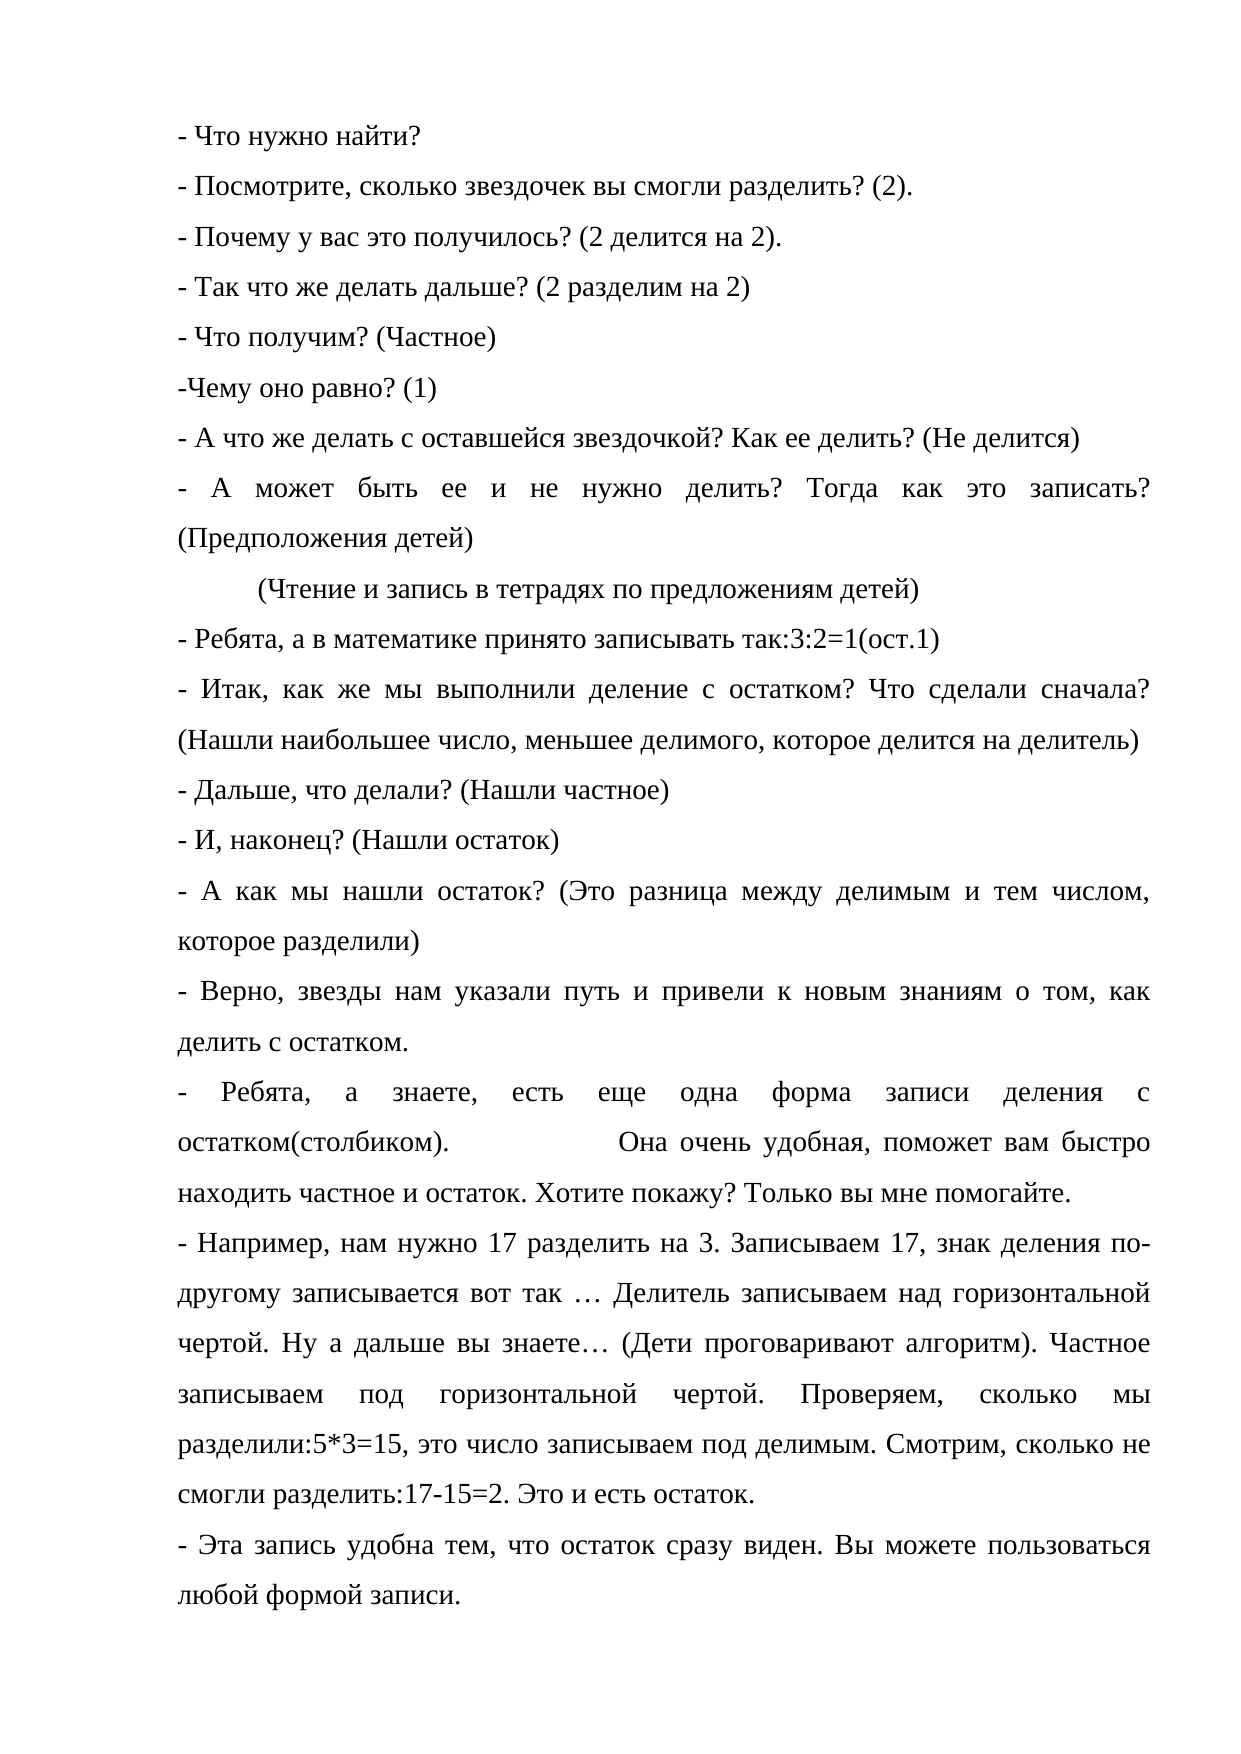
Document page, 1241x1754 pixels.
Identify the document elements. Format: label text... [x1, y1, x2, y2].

text (Чтение и запись в тетрадях по предложениям детей) [177, 571, 1152, 604]
text - Что получим? (Частное) [177, 319, 1152, 353]
text - Итак, как же мы выполнили деление с остатком? Что сделали сначала? (Нашли наибольшее число, меньшее делимого, которое делится на делитель) [177, 672, 1152, 755]
text - Верно, звезды нам указали путь и привели к новым знаниям о том, как делить с остатком. [177, 973, 1152, 1057]
text - Дальше, что делали? (Нашли частное) [177, 772, 1152, 806]
text - Эта запись удобна тем, что остаток сразу виден. Вы можете пользоваться любой формой записи. [177, 1527, 1152, 1611]
text - А может быть ее и не нужно делить? Тогда как это записать? (Предположения детей) [177, 470, 1152, 554]
text - Посмотрите, сколько звездочек вы смогли разделить? (2). [177, 168, 1152, 202]
text - А как мы нашли остаток? (Это разница между делимым и тем числом, которое разделили) [177, 873, 1152, 957]
text - Так что же делать дальше? (2 разделим на 2) [177, 269, 1152, 303]
text - Что нужно найти? [177, 118, 1152, 152]
text - И, наконец? (Нашли остаток) [177, 822, 1152, 856]
text - Ребята, а знаете, есть еще одна форма записи деления с остатком(столбиком). Она очень удобная, поможет вам быстро находить частное и остаток. Хотите покажу? Только вы мне помогайте. [177, 1074, 1152, 1208]
text -Чему оно равно? (1) [177, 370, 1152, 403]
text - А что же делать с оставшейся звездочкой? Как ее делить? (Не делится) [177, 420, 1152, 453]
text - Например, нам нужно 17 разделить на 3. Записываем 17, знак деления по-другому записывается вот так … Делитель записываем над горизонтальной чертой. Ну а дальше вы знаете… (Дети проговаривают алгоритм). Частное записываем под горизонтальной чертой. Проверяем, сколько мы разделили:5*3=15, это число записываем под делимым. Смотрим, сколько не смогли разделить:17-15=2. Это и есть остаток. [177, 1225, 1152, 1510]
text - Почему у вас это получилось? (2 делится на 2). [177, 219, 1152, 252]
text - Ребята, а в математике принято записывать так:3:2=1(ост.1) [177, 621, 1152, 655]
